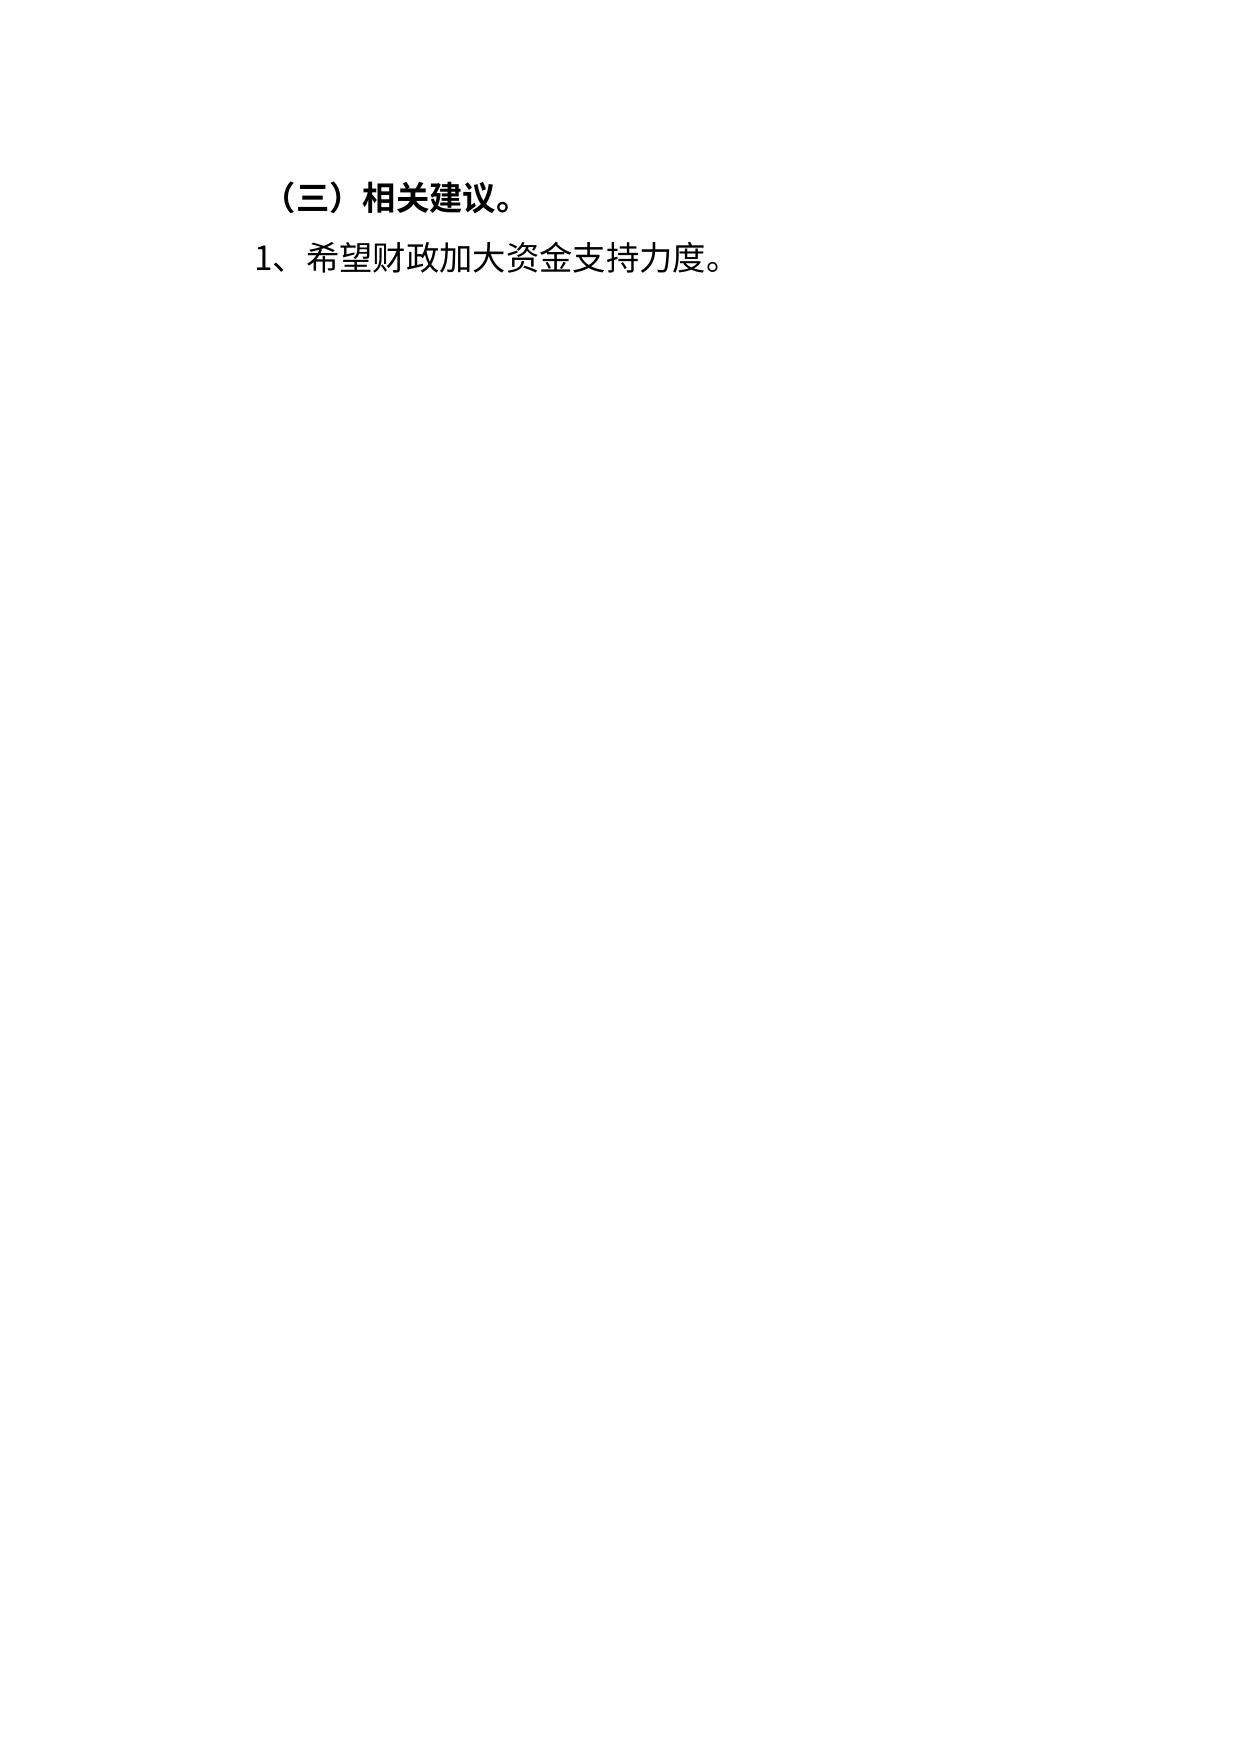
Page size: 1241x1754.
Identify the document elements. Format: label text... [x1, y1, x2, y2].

text （三）相关建议。 [187, 162, 1053, 222]
list 希望财政加大资金支持力度。 [187, 222, 1053, 283]
